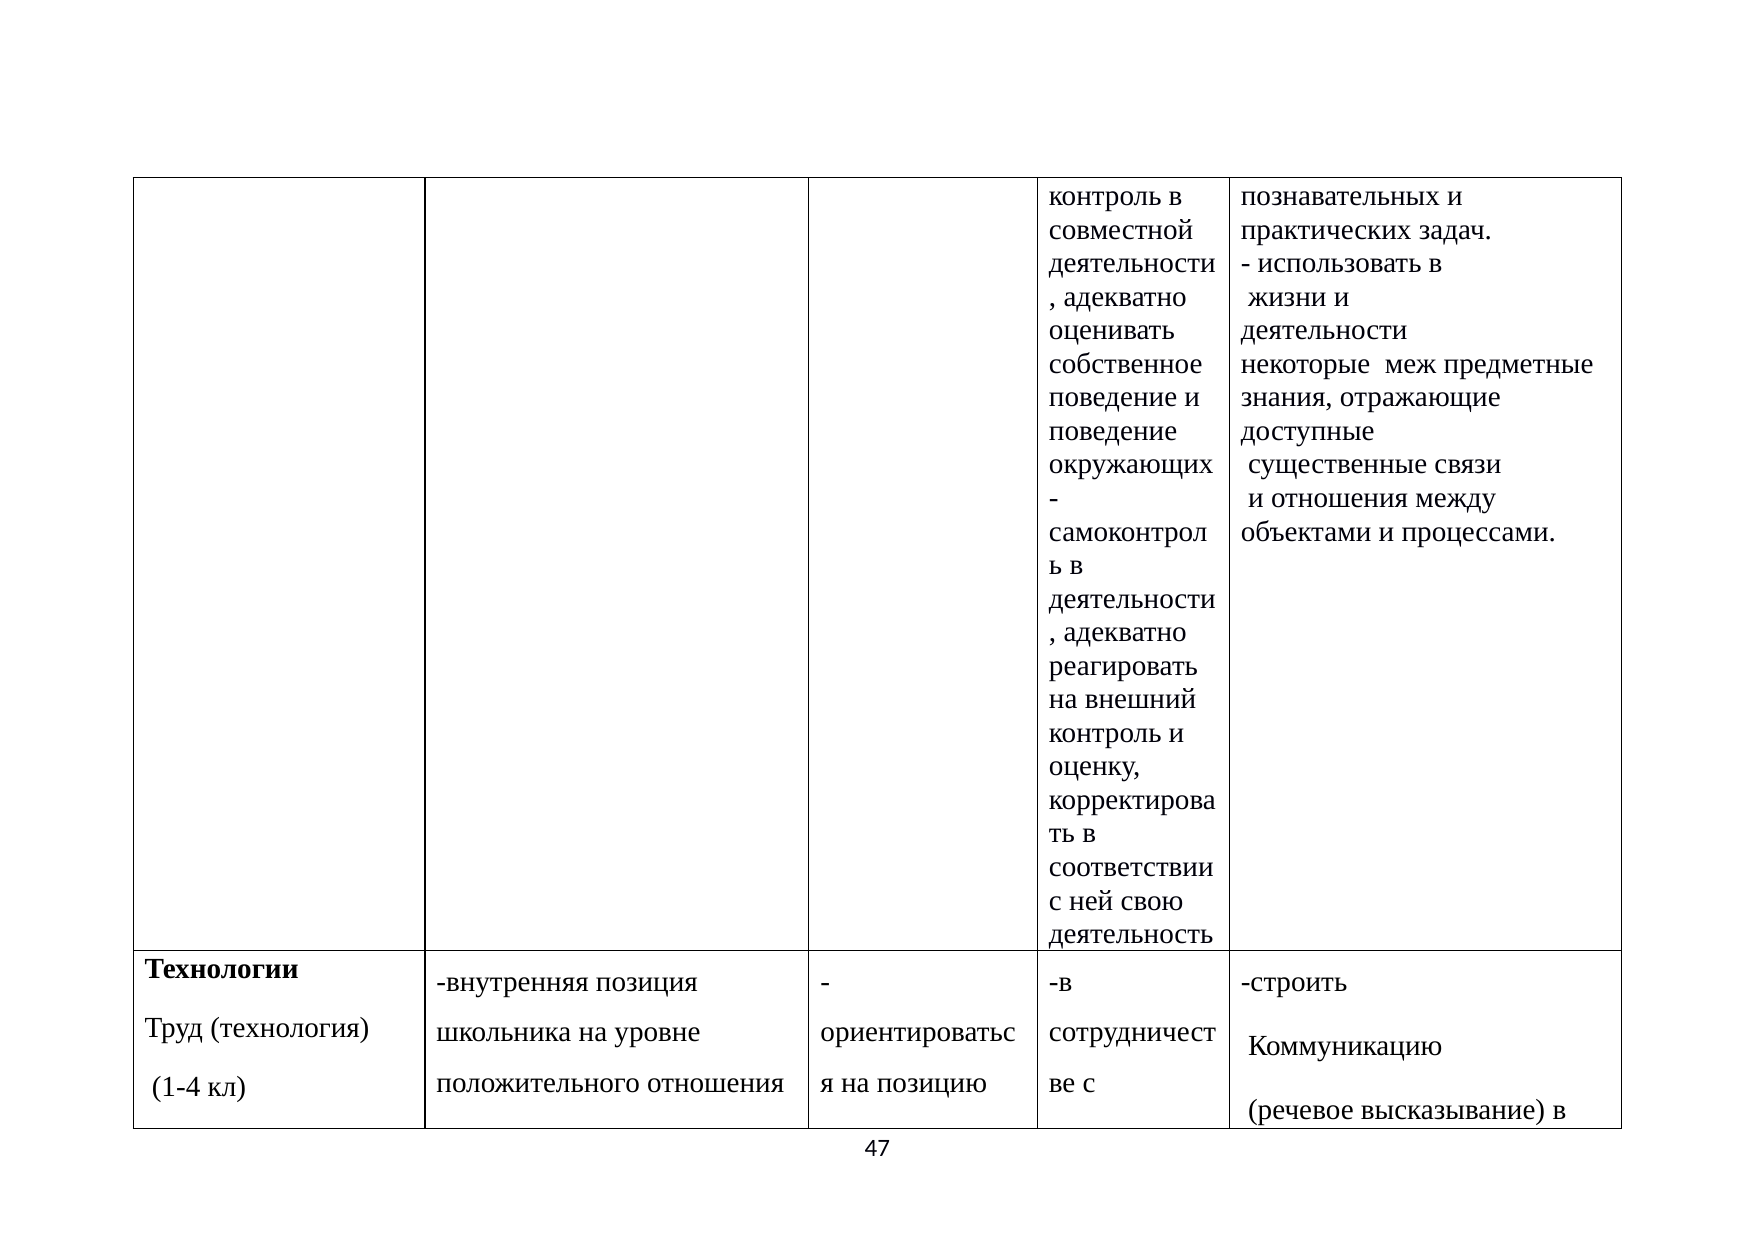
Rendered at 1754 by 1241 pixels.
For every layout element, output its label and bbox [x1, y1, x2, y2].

table_cell [1038, 951, 1229, 1128]
table_cell [1230, 951, 1621, 1128]
table_cell [809, 951, 1037, 1128]
table_cell [134, 951, 424, 1128]
table_cell [426, 178, 808, 950]
table_cell [1038, 178, 1229, 950]
table_cell [809, 178, 1037, 950]
table_cell [426, 951, 808, 1128]
table_cell [1230, 178, 1621, 950]
table_cell [134, 178, 424, 950]
